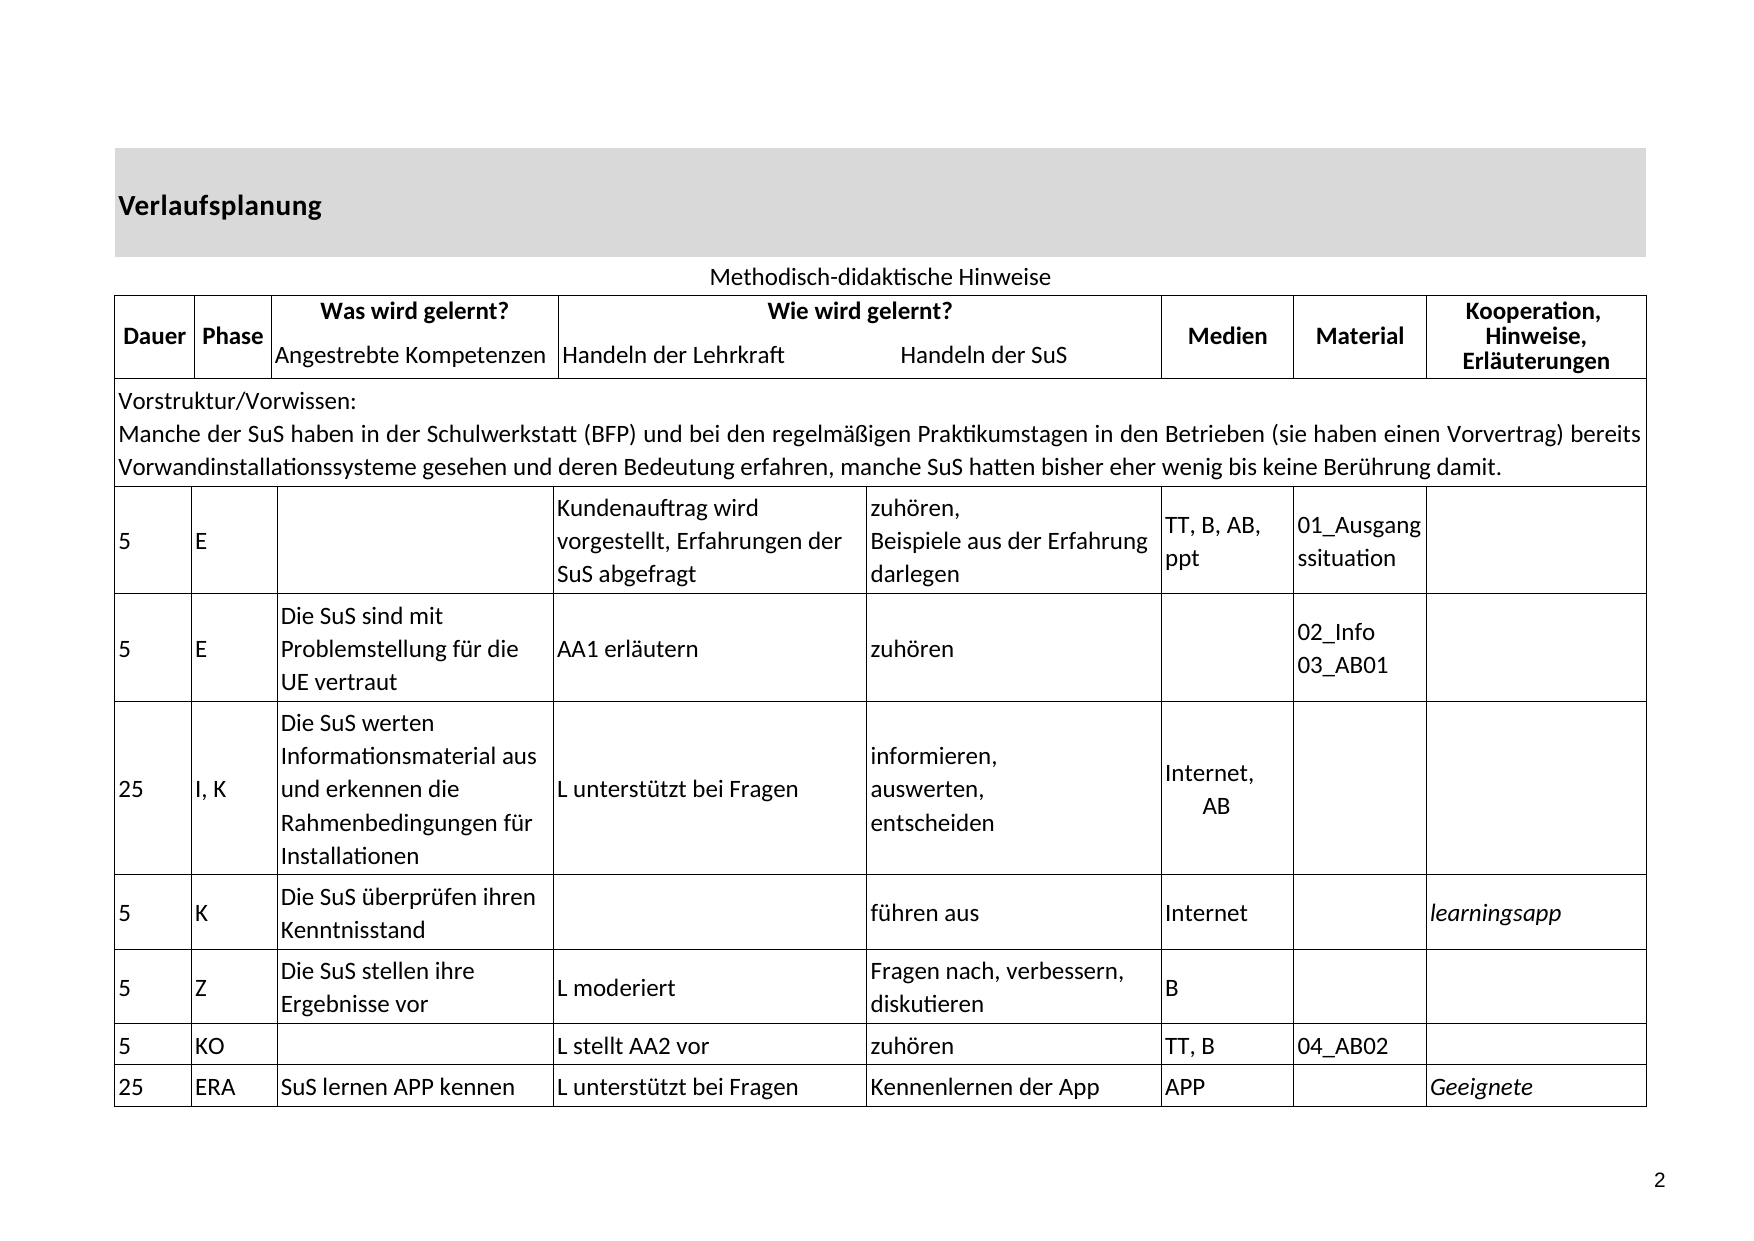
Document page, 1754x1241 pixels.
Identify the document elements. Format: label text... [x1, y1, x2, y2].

table_cell 04_AB02 [1294, 1024, 1426, 1064]
table_cell 5 [115, 594, 191, 701]
table_cell [1294, 950, 1426, 1023]
table_cell [1427, 487, 1646, 593]
table_cell L stellt AA2 vor [554, 1024, 866, 1064]
table_cell E [192, 487, 277, 593]
table_cell Vorstruktur/Vorwissen: Manche der SuS haben in der Schulwerkstatt (BFP) und bei den regelmäßigen Praktikumstagen in den Betrieben (sie haben einen Vorvertrag) bereits Vorwandinstallationssysteme gesehen und deren Bedeutung erfahren, manche SuS hatten bisher eher wenig bis keine Berührung damit. [115, 379, 1646, 486]
table_cell Die SuS werten Informationsmaterial aus und erkennen die Rahmenbedingungen für Installationen [278, 702, 553, 874]
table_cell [867, 1065, 1161, 1106]
table_cell Z [192, 950, 277, 1023]
table_cell AA1 erläutern [554, 594, 866, 701]
table_cell zuhören [867, 594, 1161, 701]
table_cell TT, B, AB, ppt [1162, 487, 1293, 593]
table_cell Internet, AB [1162, 702, 1293, 874]
table_cell ERA [192, 1065, 277, 1106]
table_cell [1294, 702, 1426, 874]
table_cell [554, 1065, 866, 1106]
table_cell TT, B [1162, 1024, 1293, 1064]
table_cell [1294, 875, 1426, 949]
table_cell Kundenauftrag wird vorgestellt, Erfahrungen der SuS abgefragt [554, 487, 866, 593]
table_cell 5 [115, 1024, 191, 1064]
table_cell Dauer [115, 296, 194, 378]
table_cell 5 [115, 487, 191, 593]
table_cell Angestrebte Kompetenzen [272, 328, 558, 378]
table_cell Medien [1162, 296, 1293, 378]
table_cell L unterstützt bei Fragen [554, 702, 866, 874]
table_cell [278, 1024, 553, 1064]
table_cell führen aus [867, 875, 1161, 949]
table_cell B [1162, 950, 1293, 1023]
table_cell [1294, 1065, 1426, 1106]
table_cell [1427, 950, 1646, 1023]
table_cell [278, 1065, 553, 1106]
table_cell Was wird gelernt? [272, 296, 558, 328]
table_cell Fragen nach, verbessern, diskutieren [867, 950, 1161, 1023]
table_cell 25 [115, 702, 191, 874]
table_cell K [192, 875, 277, 949]
table_cell L moderiert [554, 950, 866, 1023]
table_cell Material [1294, 296, 1426, 378]
table_cell Handeln der Lehrkraft [559, 328, 897, 378]
table_cell zuhören, Beispiele aus der Erfahrung darlegen [867, 487, 1161, 593]
table_cell Methodisch-didaktische Hinweise [115, 257, 1646, 295]
table_header Verlaufsplanung [115, 148, 1646, 257]
table_cell [1427, 1024, 1646, 1064]
table_cell Wie wird gelernt? [559, 296, 1161, 328]
table_cell Die SuS stellen ihre Ergebnisse vor [278, 950, 553, 1023]
table_cell APP [1162, 1065, 1293, 1106]
table_cell [554, 875, 866, 949]
table_cell [1427, 702, 1646, 874]
table_cell Internet [1162, 875, 1293, 949]
table_cell I, K [192, 702, 277, 874]
table_cell learningsapp [1427, 875, 1646, 949]
table_cell Die SuS sind mit Problemstellung für die UE vertraut [278, 594, 553, 701]
table_cell Phase [195, 296, 271, 378]
table_cell Handeln der SuS [897, 328, 1161, 378]
table_cell [278, 487, 553, 593]
table_cell KO [192, 1024, 277, 1064]
table_cell [1427, 594, 1646, 701]
table_cell informieren, auswerten, entscheiden [867, 702, 1161, 874]
table_cell zuhören [867, 1024, 1161, 1064]
table_cell 5 [115, 950, 191, 1023]
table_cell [1427, 1065, 1646, 1106]
table_cell Kooperation, Hinweise, Erläuterungen [1427, 296, 1646, 378]
table_cell 25 [115, 1065, 191, 1106]
table_cell 5 [115, 875, 191, 949]
table_cell E [192, 594, 277, 701]
table_cell Die SuS überprüfen ihren Kenntnisstand [278, 875, 553, 949]
table_cell 01_Ausgangssituation [1294, 487, 1426, 593]
table_cell [1162, 594, 1293, 701]
table_cell 02_Info 03_AB01 [1294, 594, 1426, 701]
